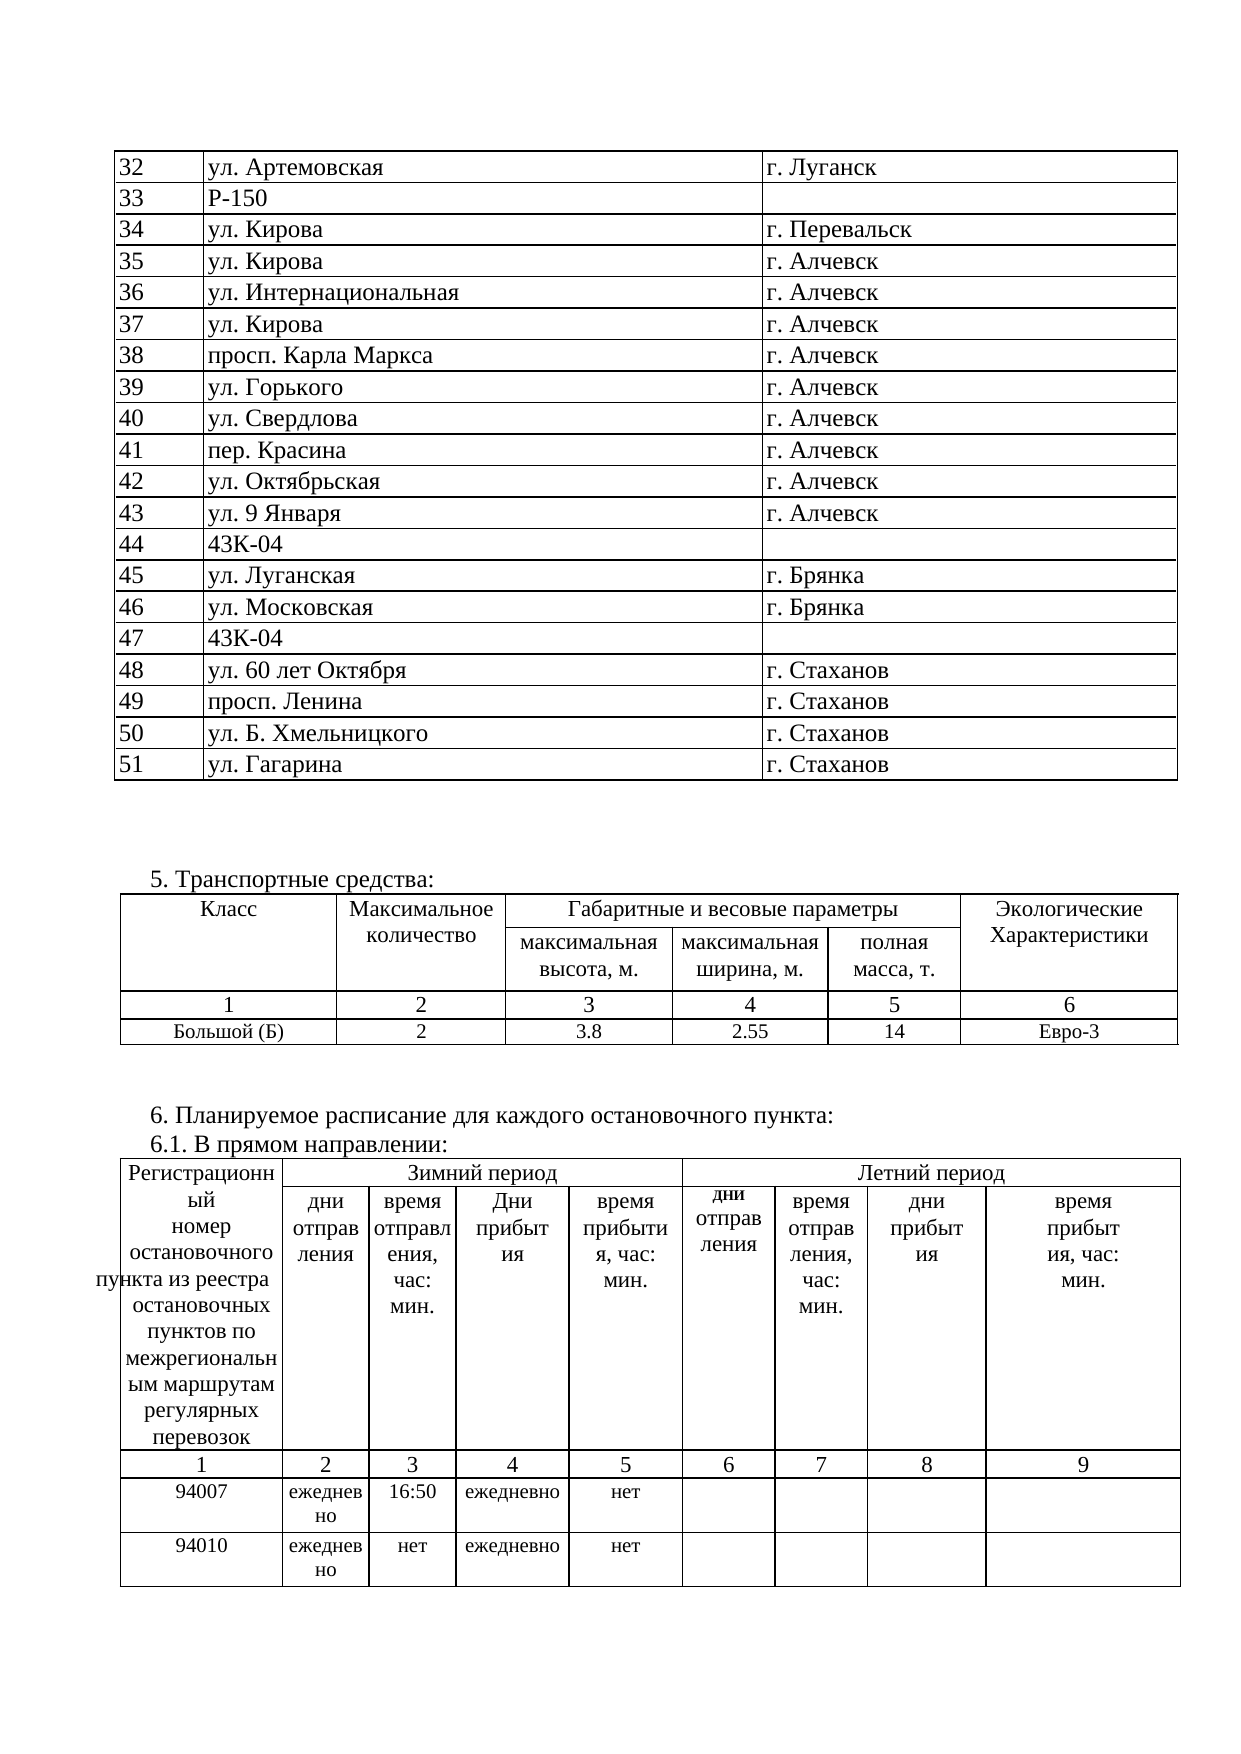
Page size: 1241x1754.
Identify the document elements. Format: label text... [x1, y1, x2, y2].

table_cell ежедневно [457, 1533, 568, 1586]
table_cell ул. Луганская [204, 561, 762, 590]
table_cell ул. Интернациональная [204, 277, 762, 307]
table_cell 35 [115, 245, 203, 276]
table_cell 5 [829, 992, 960, 1018]
table_cell г. Перевальск [763, 213, 1177, 244]
table_cell г. Алчевск [763, 244, 1177, 276]
table_cell 2 [283, 1451, 368, 1477]
table_cell [868, 1479, 985, 1531]
table_cell г. Брянка [763, 590, 1177, 622]
table_cell максимальная высота, м. [506, 928, 672, 990]
text 5. Транспортные средства: [150, 864, 1090, 893]
table_cell 4 [457, 1451, 568, 1477]
table_cell нет [570, 1479, 682, 1531]
table_cell 32 [115, 152, 203, 181]
table_cell ул. 9 Января [204, 498, 762, 527]
table_cell 8 [868, 1451, 985, 1477]
table_header Зимний период [283, 1159, 682, 1186]
table_cell 45 [115, 560, 203, 590]
table_cell пер. Красина [204, 435, 762, 464]
table_cell 3 [506, 992, 672, 1018]
table_cell ул. 60 лет Октября [204, 655, 762, 685]
table_header Экологические Характеристики [961, 895, 1177, 990]
table_cell 6 [683, 1451, 774, 1477]
table_cell г. Алчевск [763, 402, 1177, 433]
table_cell г. Алчевск [763, 465, 1177, 496]
table_cell 49 [115, 686, 203, 716]
table_cell 51 [115, 749, 203, 779]
table_cell ул. Октябрьская [204, 466, 762, 496]
table_cell 9 [987, 1451, 1180, 1477]
table_cell ул. Свердлова [204, 403, 762, 433]
table_cell [683, 1479, 774, 1531]
table_cell [683, 1533, 774, 1586]
table_cell 40 [115, 403, 203, 433]
table_cell 1 [121, 1451, 282, 1477]
table_cell 94007 [121, 1479, 282, 1531]
table_cell 4 [673, 992, 827, 1018]
table_cell 41 [115, 434, 203, 464]
table_cell 34 [115, 214, 203, 244]
table_cell 43 [115, 497, 203, 527]
table_cell г. Алчевск [763, 276, 1177, 307]
table_cell ул. Артемовская [204, 152, 762, 181]
table_cell 37 [115, 308, 203, 339]
table_cell время отправл ения, час: мин. [370, 1187, 455, 1449]
table_cell г. Алчевск [763, 339, 1177, 370]
table_cell ул. Б. Хмельницкого [204, 718, 762, 748]
table_cell 36 [115, 277, 203, 307]
table_cell ул. Кирова [204, 309, 762, 339]
table_cell г. Алчевск [763, 433, 1177, 464]
table_cell время отправ ления, час: мин. [776, 1187, 867, 1449]
table_cell 7 [776, 1451, 867, 1477]
table_cell 42 [115, 466, 203, 496]
table_cell 6 [961, 992, 1177, 1018]
table_cell [763, 528, 1177, 559]
table_cell время прибыт ия, час: мин. [987, 1187, 1180, 1449]
table_cell нет [370, 1533, 455, 1586]
table_cell [763, 181, 1177, 213]
table_cell г. Алчевск [763, 307, 1177, 339]
table_cell г. Стаханов [763, 716, 1177, 748]
table_cell полная масса, т. [829, 928, 960, 990]
table_cell ежедневно [283, 1479, 368, 1531]
table_cell ул. Горького [204, 372, 762, 402]
table_cell 44 [115, 529, 203, 559]
table_cell [776, 1533, 867, 1586]
table_cell 5 [570, 1451, 682, 1477]
table_cell 2 [337, 992, 505, 1018]
table_cell 3 [370, 1451, 455, 1477]
table_cell ежедневно [283, 1533, 368, 1586]
table_cell г. Алчевск [763, 496, 1177, 527]
table_cell 2.55 [673, 1020, 827, 1043]
table_cell 39 [115, 371, 203, 402]
table_cell 43К-04 [204, 623, 762, 653]
table_cell г. Брянка [763, 559, 1177, 590]
table_header Габаритные и весовые параметры [506, 895, 960, 927]
table_cell 43К-04 [204, 529, 762, 559]
table_cell 46 [115, 591, 203, 622]
table_cell ежедневно [457, 1479, 568, 1531]
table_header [121, 1159, 282, 1449]
table_cell нет [570, 1533, 682, 1586]
table_cell Р-150 [204, 183, 762, 213]
table_cell [987, 1479, 1180, 1531]
table_cell Большой (Б) [121, 1020, 336, 1043]
table_cell [763, 622, 1177, 653]
table_cell дни прибыт ия [868, 1187, 985, 1449]
table_header Класс [121, 895, 336, 990]
table_cell 14 [829, 1020, 960, 1043]
table_cell [987, 1533, 1180, 1586]
table_cell ул. Кирова [204, 215, 762, 244]
table_cell [868, 1533, 985, 1586]
table_header Максимальное количество [337, 895, 505, 990]
table_cell г. Стаханов [763, 685, 1177, 716]
table_cell 94010 [121, 1533, 282, 1586]
table_cell 1 [121, 992, 336, 1018]
table_cell 16:50 [370, 1479, 455, 1531]
table_cell 47 [115, 623, 203, 653]
table_cell г. Стаханов [763, 748, 1177, 779]
table_cell дни отправ ления [283, 1187, 368, 1449]
table_cell время прибыти я, час: мин. [570, 1187, 682, 1449]
table_cell ул. Московская [204, 592, 762, 622]
table_cell г. Алчевск [763, 370, 1177, 402]
table_cell ул. Кирова [204, 246, 762, 276]
table_cell 33 [115, 183, 203, 213]
table_cell Евро-3 [961, 1020, 1177, 1043]
table_cell 2 [337, 1020, 505, 1043]
table_cell [776, 1479, 867, 1531]
table_cell 38 [115, 340, 203, 370]
table_cell просп. Карла Маркса [204, 340, 762, 370]
table_cell просп. Ленина [204, 686, 762, 716]
table_header Летний период [683, 1159, 1180, 1186]
text 6.1. В прямом направлении: [150, 1129, 1090, 1158]
table_cell 3.8 [506, 1020, 672, 1043]
table_cell ул. Гагарина [204, 749, 762, 779]
table_cell максимальная ширина, м. [673, 928, 827, 990]
table_cell ДНИ отправ ления [683, 1187, 774, 1449]
table_cell г. Стаханов [763, 653, 1177, 685]
table_cell 50 [115, 717, 203, 748]
table_cell Дни прибыт ия [457, 1187, 568, 1449]
text 6. Планируемое расписание для каждого остановочного пункта: [150, 1100, 1090, 1129]
table_cell г. Луганск [763, 152, 1177, 181]
table_cell 48 [115, 654, 203, 685]
